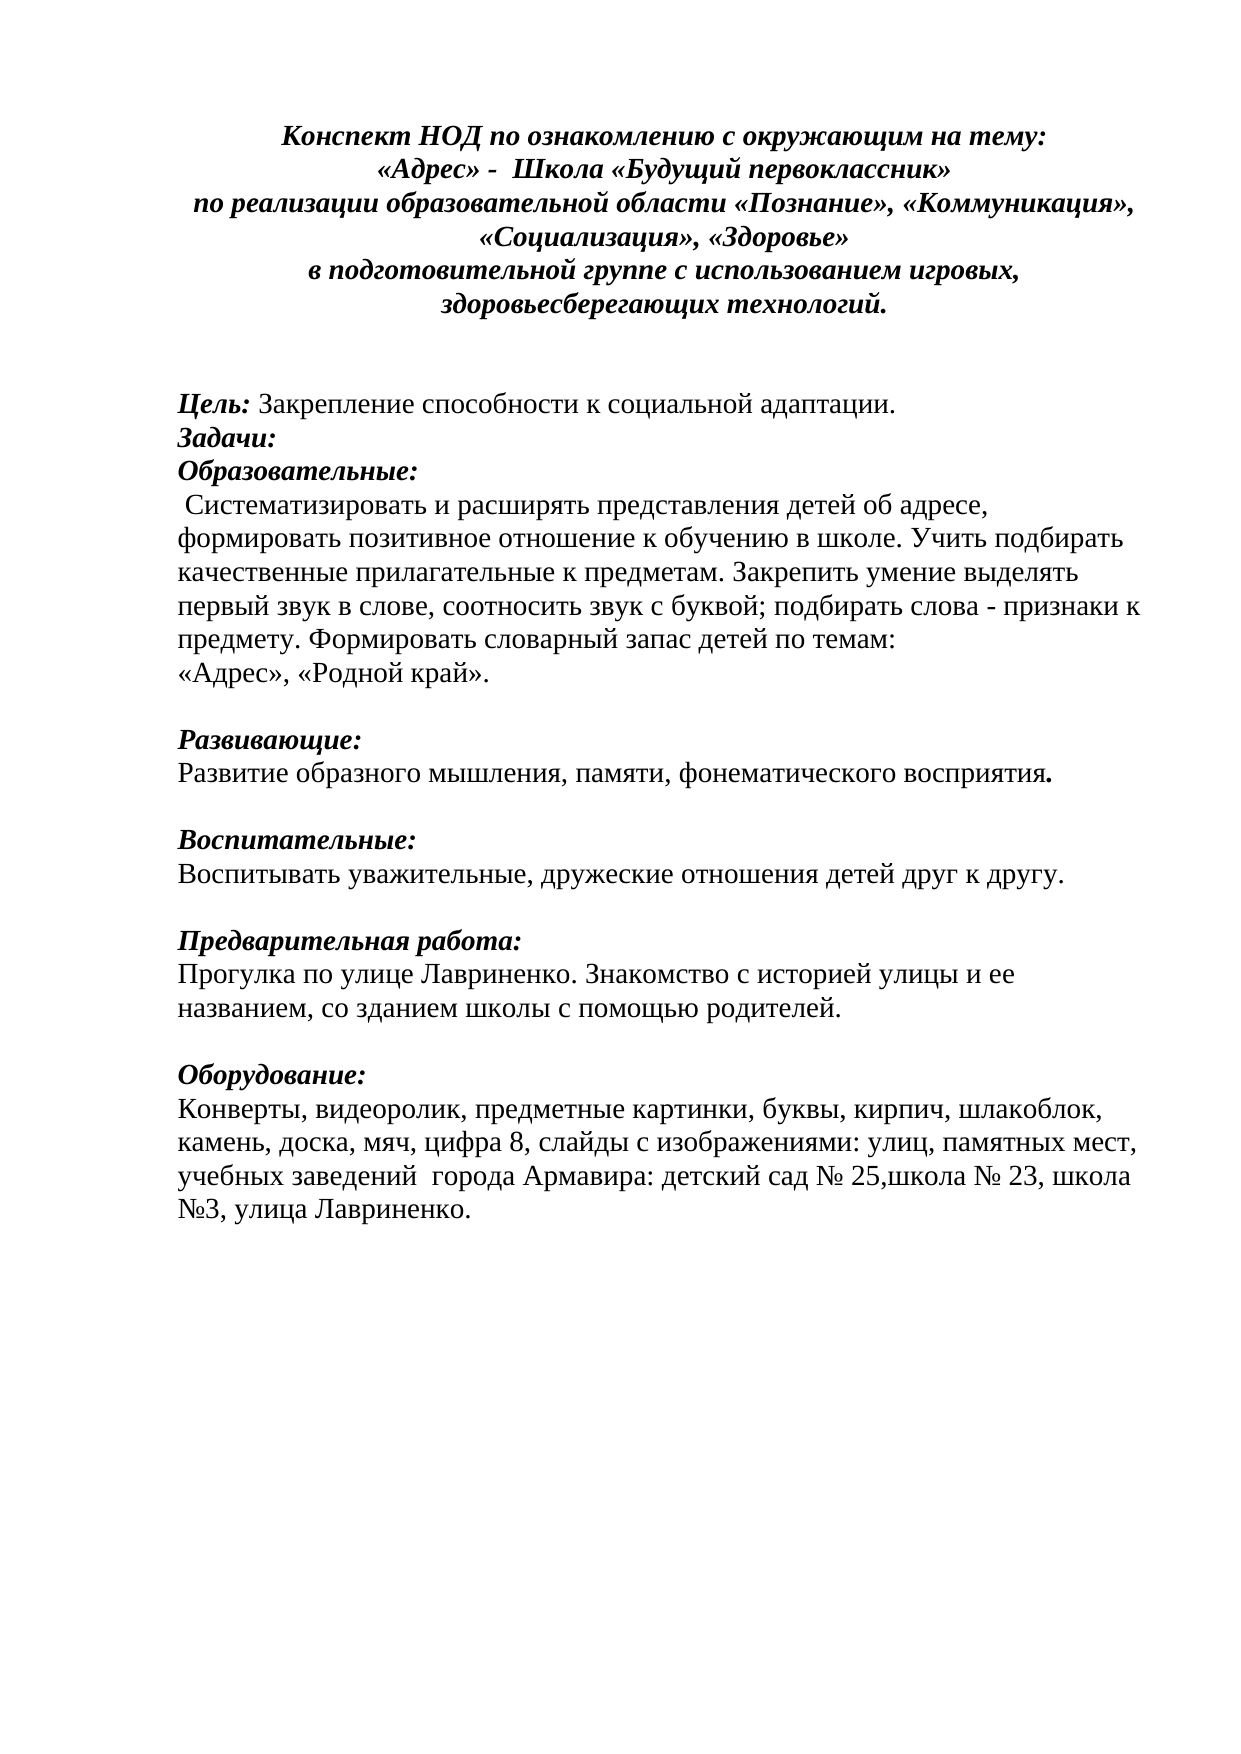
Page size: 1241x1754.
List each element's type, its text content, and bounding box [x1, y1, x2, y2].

text Конверты, видеоролик, предметные картинки, буквы, кирпич, шлакоблок, камень, доска, мяч, цифра 8, слайды с изображениями: улиц, памятных мест, учебных заведений города Армавира: детский сад № 25,школа № 23, школа №3, улица Лавриненко. [177, 1091, 1152, 1225]
text Развитие образного мышления, памяти, фонематического восприятия. [177, 755, 1152, 789]
text Конспект НОД по ознакомлению с окружающим на тему: [177, 118, 1152, 152]
text «Адрес» - Школа «Будущий первоклассник» [177, 152, 1152, 185]
text Цель: Закрепление способности к социальной адаптации. [177, 386, 1152, 420]
text Систематизировать и расширять представления детей об адресе, формировать позитивное отношение к обучению в школе. Учить подбирать качественные прилагательные к предметам. Закрепить умение выделять первый звук в слове, соотносить звук с буквой; подбирать слова - признаки к предмету. Формировать словарный запас детей по темам: [177, 487, 1152, 655]
text «Адрес», «Родной край». [177, 655, 1152, 688]
text здоровьесберегающих технологий. [177, 286, 1152, 319]
text Развивающие: [177, 722, 1152, 755]
text Воспитывать уважительные, дружеские отношения детей друг к другу. [177, 856, 1152, 889]
text Оборудование: [177, 1057, 1152, 1091]
text Воспитательные: [177, 822, 1152, 856]
text Предварительная работа: [177, 923, 1152, 957]
text Образовательные: [177, 453, 1152, 487]
text Задачи: [177, 420, 1152, 453]
text Прогулка по улице Лавриненко. Знакомство с историей улицы и ее названием, со зданием школы с помощью родителей. [177, 957, 1152, 1024]
text в подготовительной группе с использованием игровых, [177, 252, 1152, 286]
text по реализации образовательной области «Познание», «Коммуникация», «Социализация», «Здоровье» [177, 185, 1152, 252]
